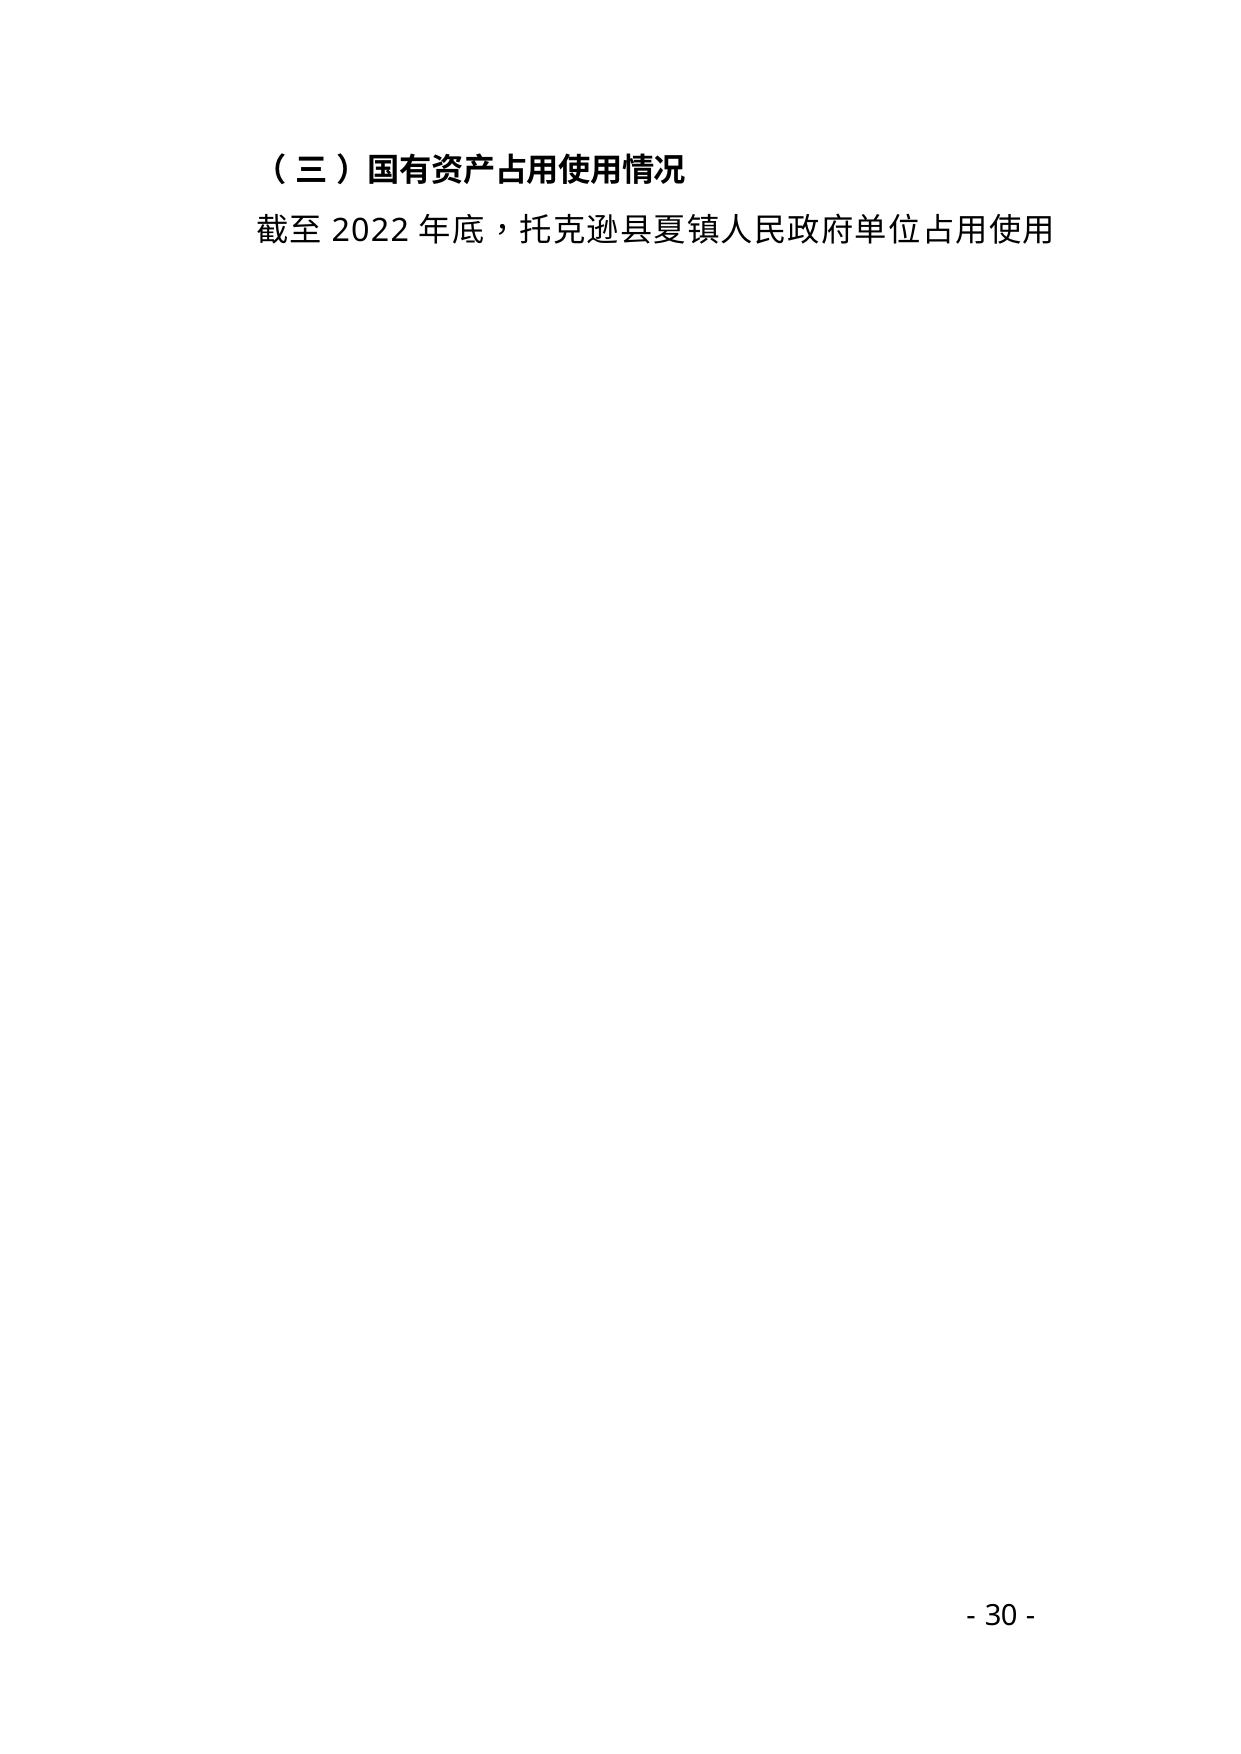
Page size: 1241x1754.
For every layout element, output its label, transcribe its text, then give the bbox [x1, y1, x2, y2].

text 截至 2022 年底，托克逊县夏镇人民政府单位占用使用 [256, 209, 1062, 249]
text （ 三 ）国有资产占用使用情况 [254, 149, 1062, 189]
